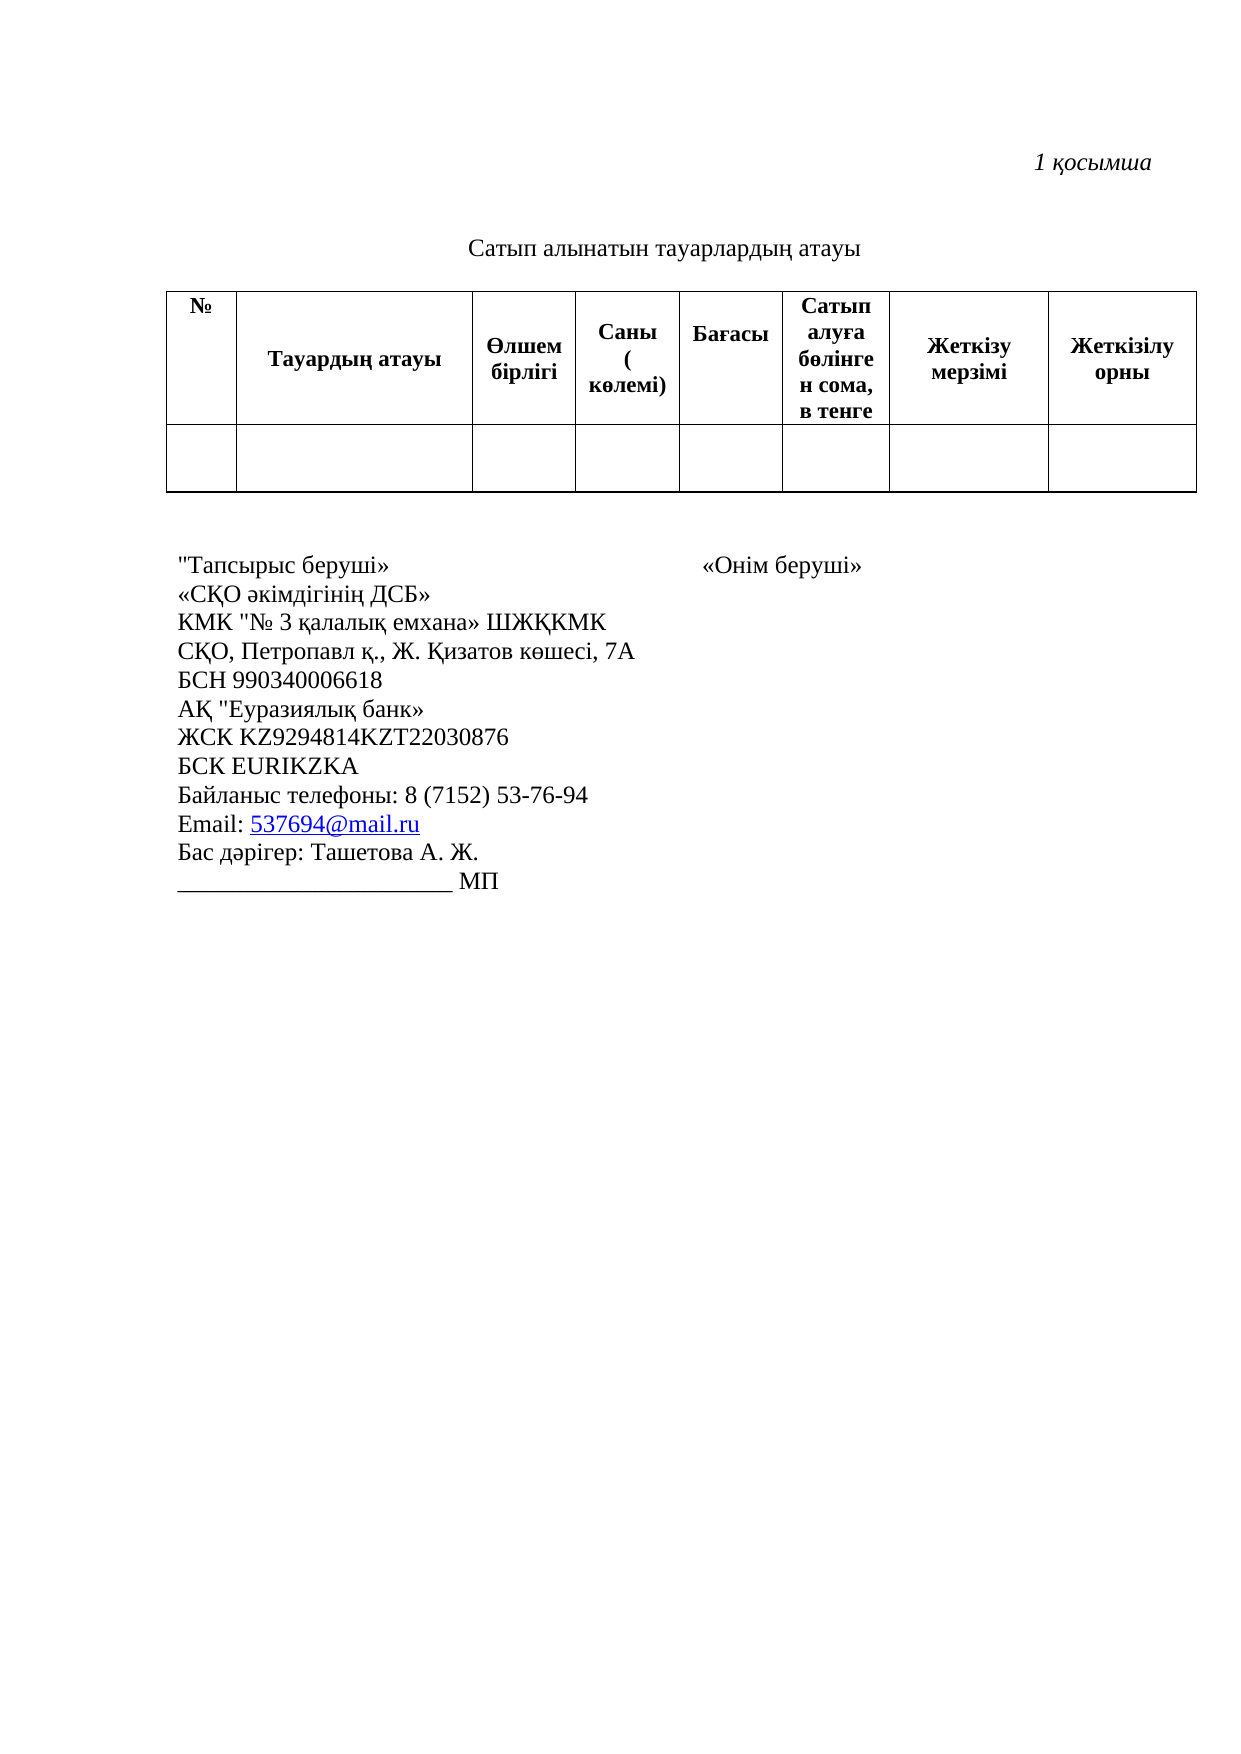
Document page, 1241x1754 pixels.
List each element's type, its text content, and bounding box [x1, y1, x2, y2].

table_cell [783, 425, 889, 491]
table_header Өлшем бірлігі [473, 292, 575, 424]
table_cell [680, 425, 782, 491]
text Байланыс телефоны: 8 (7152) 53-76-94 [177, 780, 1152, 809]
table_cell [1049, 425, 1196, 491]
text КМК "№ 3 қалалық емхана» ШЖҚКМК [177, 607, 1152, 636]
text Еmail: 537694@mail.ru [177, 809, 1152, 837]
table_header № [167, 292, 236, 424]
text ______________________ МП [177, 866, 1152, 895]
text Сатып алынатын тауарлардың атауы [177, 233, 1152, 262]
table_header Тауардың атауы [237, 292, 472, 424]
text «СҚО әкімдігінің ДСБ» [177, 579, 1152, 607]
text СҚО, Петропавл қ., Ж. Қизатов көшесі, 7А [177, 636, 1152, 665]
text БСК EURIKZKA [177, 751, 1152, 780]
table_header Жеткізу мерзімі [890, 292, 1048, 424]
table_header Жеткізілу орны [1049, 292, 1196, 424]
table_cell [473, 425, 575, 491]
table_cell [890, 425, 1048, 491]
text АҚ "Еуразиялық банк» [177, 694, 1152, 722]
text ЖСК KZ9294814KZT22030876 [177, 722, 1152, 751]
table_header Бағасы [680, 292, 782, 424]
text "Тапсырыс беруші» «Онім беруші» [177, 550, 1152, 579]
table_cell [237, 425, 472, 491]
table_header Саны (көлемі) [576, 292, 679, 424]
text 1 қосымша [177, 147, 1152, 176]
text БСН 990340006618 [177, 665, 1152, 694]
table_cell [576, 425, 679, 491]
table_header Сатып алуға бөлінген сома, в тенге [783, 292, 889, 424]
text Бас дәрігер: Ташетова А. Ж. [177, 837, 1152, 866]
table_cell [167, 425, 236, 491]
